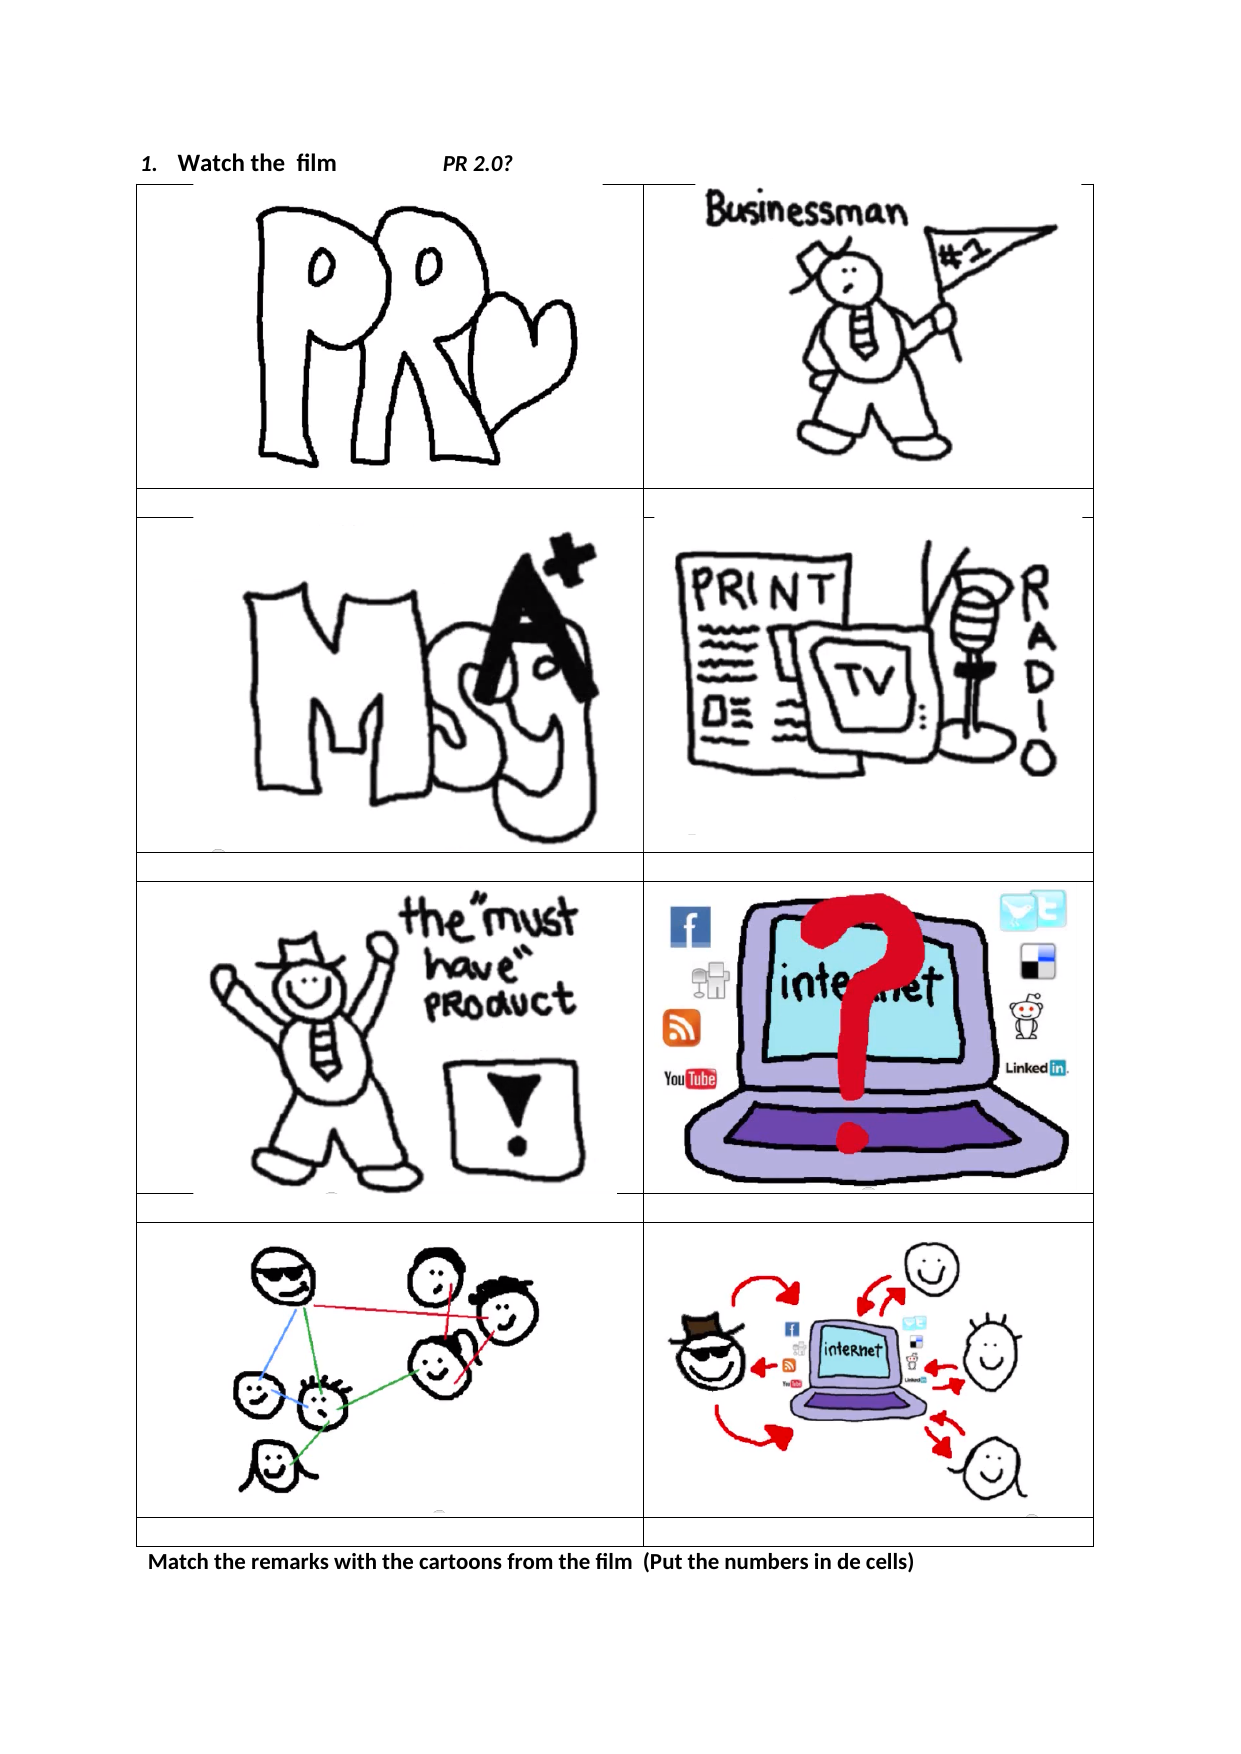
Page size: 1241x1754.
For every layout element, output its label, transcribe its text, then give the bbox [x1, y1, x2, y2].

table_header [603, 185, 643, 488]
picture [193, 184, 603, 488]
table_cell [617, 882, 643, 1193]
picture [654, 517, 1083, 835]
picture [654, 1223, 1055, 1517]
picture [695, 184, 1082, 466]
table_cell [644, 882, 1093, 1193]
picture [193, 1223, 589, 1513]
table_cell [644, 853, 1093, 881]
table_cell [137, 853, 643, 881]
list Watch the film PR 2.0? [140, 148, 1093, 178]
text Match the remarks with the cartoons from the film (Put the numbers in de cells) [148, 1547, 1093, 1575]
table_cell [1055, 1223, 1093, 1517]
table_cell [137, 1518, 643, 1546]
table_cell [644, 1194, 1093, 1222]
picture [193, 517, 644, 852]
table_cell [137, 882, 193, 1193]
table_header [137, 185, 193, 488]
table_cell [644, 1518, 1093, 1546]
table_header [644, 185, 1093, 488]
table_cell [137, 489, 643, 517]
table_cell [137, 1223, 643, 1517]
table_cell [644, 518, 1093, 852]
table_cell [137, 1194, 643, 1222]
picture [654, 882, 1077, 1190]
table_cell [137, 518, 193, 852]
table_cell [644, 1223, 654, 1517]
picture [193, 882, 617, 1194]
table_cell [644, 489, 1093, 517]
